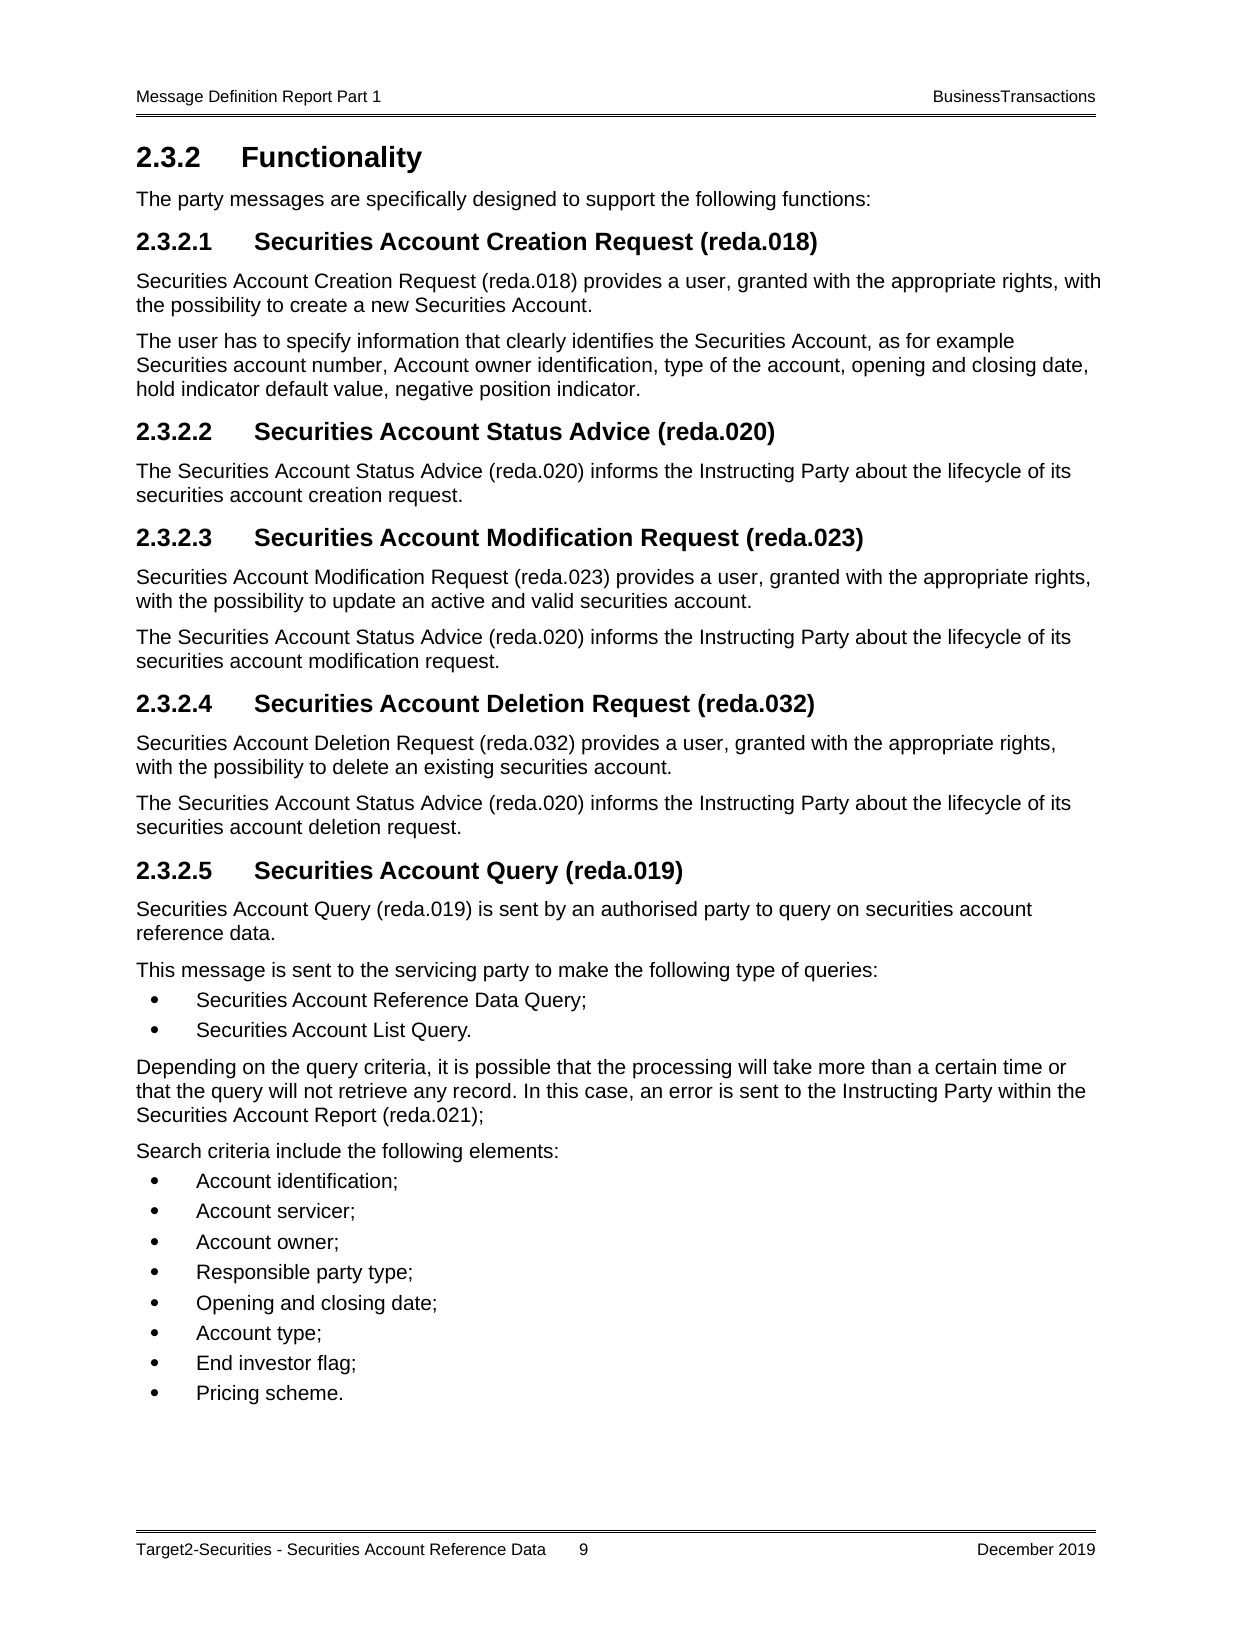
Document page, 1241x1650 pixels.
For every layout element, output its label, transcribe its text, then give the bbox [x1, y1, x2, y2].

subtitle Functionality [136, 141, 1104, 174]
subtitle Securities Account Query (reda.019) [136, 856, 1104, 884]
text Depending on the query criteria, it is possible that the processing will take more than a certain time or that the query will not retrieve any record. In this case, an error is sent to the Instructing Party within the Securities Account Report (reda.021); [136, 1054, 1104, 1126]
text Securities Account Creation Request (reda.018) provides a user, granted with the appropriate rights, with the possibility to create a new Securities Account. [136, 268, 1104, 316]
subtitle Securities Account Deletion Request (reda.032) [136, 689, 1104, 718]
text The Securities Account Status Advice (reda.020) informs the Instructing Party about the lifecycle of its securities account deletion request. [136, 791, 1104, 839]
subtitle Securities Account Status Advice (reda.020) [136, 417, 1104, 446]
subtitle Securities Account Modification Request (reda.023) [136, 523, 1104, 552]
text Search criteria include the following elements: [136, 1139, 1104, 1163]
text Securities Account Query (reda.019) is sent by an authorised party to query on securities account reference data. [136, 897, 1104, 945]
list Pricing scheme. [151, 1381, 1104, 1405]
list Opening and closing date; [151, 1290, 1104, 1314]
text The party messages are specifically designed to support the following functions: [136, 187, 1104, 211]
text The Securities Account Status Advice (reda.020) informs the Instructing Party about the lifecycle of its securities account modification request. [136, 625, 1104, 673]
list Account servicer; [151, 1199, 1104, 1223]
list Account owner; [151, 1230, 1104, 1254]
text Securities Account Modification Request (reda.023) provides a user, granted with the appropriate rights, with the possibility to update an active and valid securities account. [136, 564, 1104, 612]
text The Securities Account Status Advice (reda.020) informs the Instructing Party about the lifecycle of its securities account creation request. [136, 459, 1104, 507]
list End investor flag; [151, 1351, 1104, 1375]
subtitle Securities Account Creation Request (reda.018) [136, 227, 1104, 256]
list Account identification; [151, 1169, 1104, 1193]
list Securities Account Reference Data Query; [151, 988, 1104, 1012]
text The user has to specify information that clearly identifies the Securities Account, as for example Securities account number, Account owner identification, type of the account, opening and closing date, hold indicator default value, negative position indicator. [136, 329, 1104, 401]
list Responsible party type; [151, 1260, 1104, 1284]
text This message is sent to the servicing party to make the following type of queries: [136, 957, 1104, 981]
list Securities Account List Query. [151, 1018, 1104, 1042]
list Account type; [151, 1321, 1104, 1345]
text Securities Account Deletion Request (reda.032) provides a user, granted with the appropriate rights, with the possibility to delete an existing securities account. [136, 731, 1104, 779]
